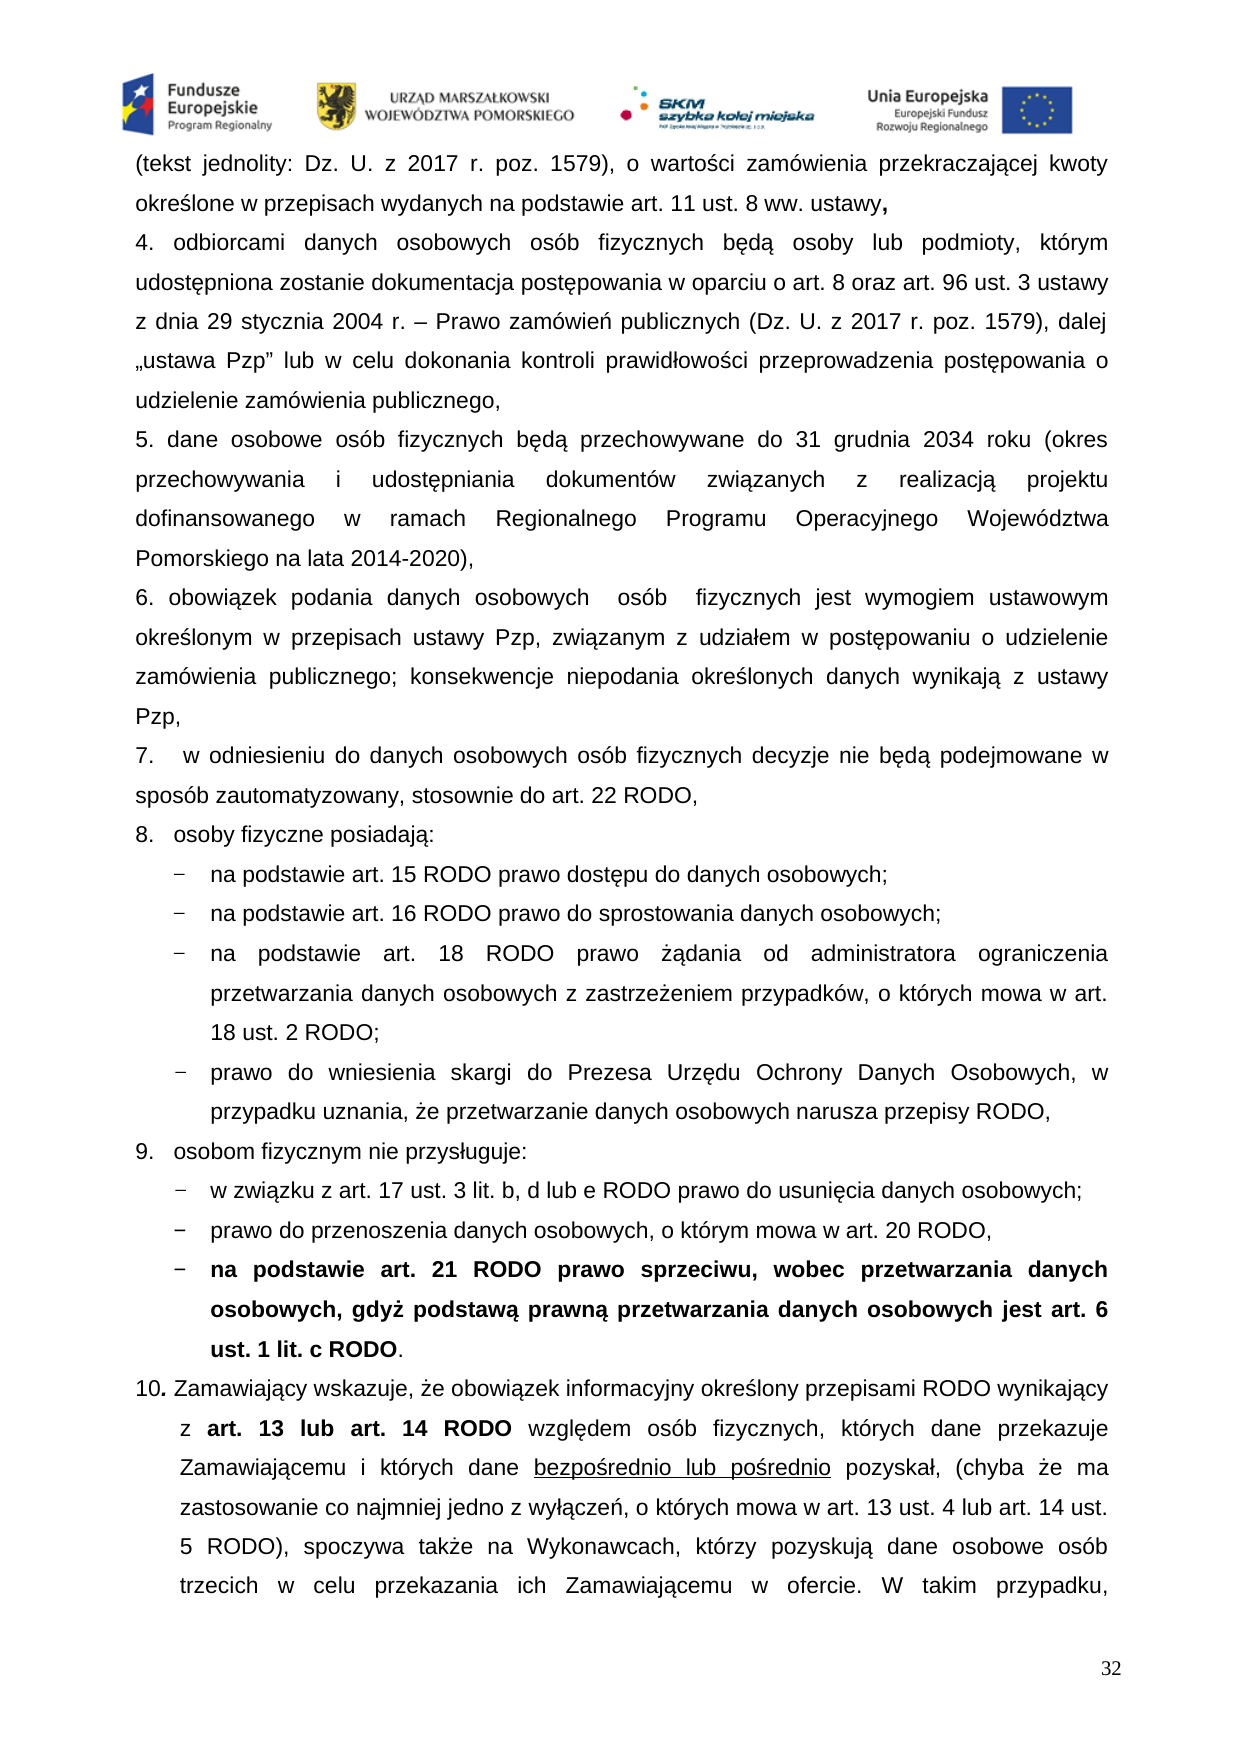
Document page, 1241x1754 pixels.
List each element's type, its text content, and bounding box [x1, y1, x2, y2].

text 4. odbiorcami danych osobowych osób fizycznych będą osoby lub podmioty, którym udostępniona zostanie dokumentacja postępowania w oparciu o art. 8 oraz art. 96 ust. 3 ustawy z dnia 29 stycznia 2004 r. – Prawo zamówień publicznych (Dz. U. z 2017 r. poz. 1579), dalej „ustawa Pzp” lub w celu dokonania kontroli prawidłowości przeprowadzenia postępowania o udzielenie zamówienia publicznego, [135, 229, 1109, 413]
text 7. w odniesieniu do danych osobowych osób fizycznych decyzje nie będą podejmowane w sposób zautomatyzowany, stosownie do art. 22 RODO, [135, 742, 1109, 808]
text 9. osobom fizycznym nie przysługuje: [135, 1138, 1109, 1164]
picture [113, 73, 1087, 150]
list na podstawie art. 21 RODO prawo sprzeciwu, wobec przetwarzania danych osobowych, gdyż podstawą prawną przetwarzania danych osobowych jest art. 6 ust. 1 lit. c RODO. [173, 1256, 1109, 1362]
list na podstawie art. 15 RODO prawo dostępu do danych osobowych; [173, 861, 1109, 887]
list prawo do przenoszenia danych osobowych, o którym mowa w art. 20 RODO, [173, 1217, 1109, 1243]
text 8. osoby fizyczne posiadają: [135, 821, 1109, 847]
text 6. obowiązek podania danych osobowych osób fizycznych jest wymogiem ustawowym określonym w przepisach ustawy Pzp, związanym z udziałem w postępowaniu o udzielenie zamówienia publicznego; konsekwencje niepodania określonych danych wynikają z ustawy Pzp, [135, 584, 1109, 729]
list na podstawie art. 18 RODO prawo żądania od administratora ograniczenia przetwarzania danych osobowych z zastrzeżeniem przypadków, o których mowa w art. 18 ust. 2 RODO; [173, 940, 1109, 1045]
list prawo do wniesienia skargi do Prezesa Urzędu Ochrony Danych Osobowych, w przypadku uznania, że przetwarzanie danych osobowych narusza przepisy RODO, [173, 1058, 1109, 1124]
list w związku z art. 17 ust. 3 lit. b, d lub e RODO prawo do usunięcia danych osobowych; [173, 1177, 1109, 1203]
list na podstawie art. 16 RODO prawo do sprostowania danych osobowych; [173, 900, 1109, 927]
text 5. dane osobowe osób fizycznych będą przechowywane do 31 grudnia 2034 roku (okres przechowywania i udostępniania dokumentów związanych z realizacją projektu dofinansowanego w ramach Regionalnego Programu Operacyjnego Województwa Pomorskiego na lata 2014-2020), [135, 426, 1109, 571]
